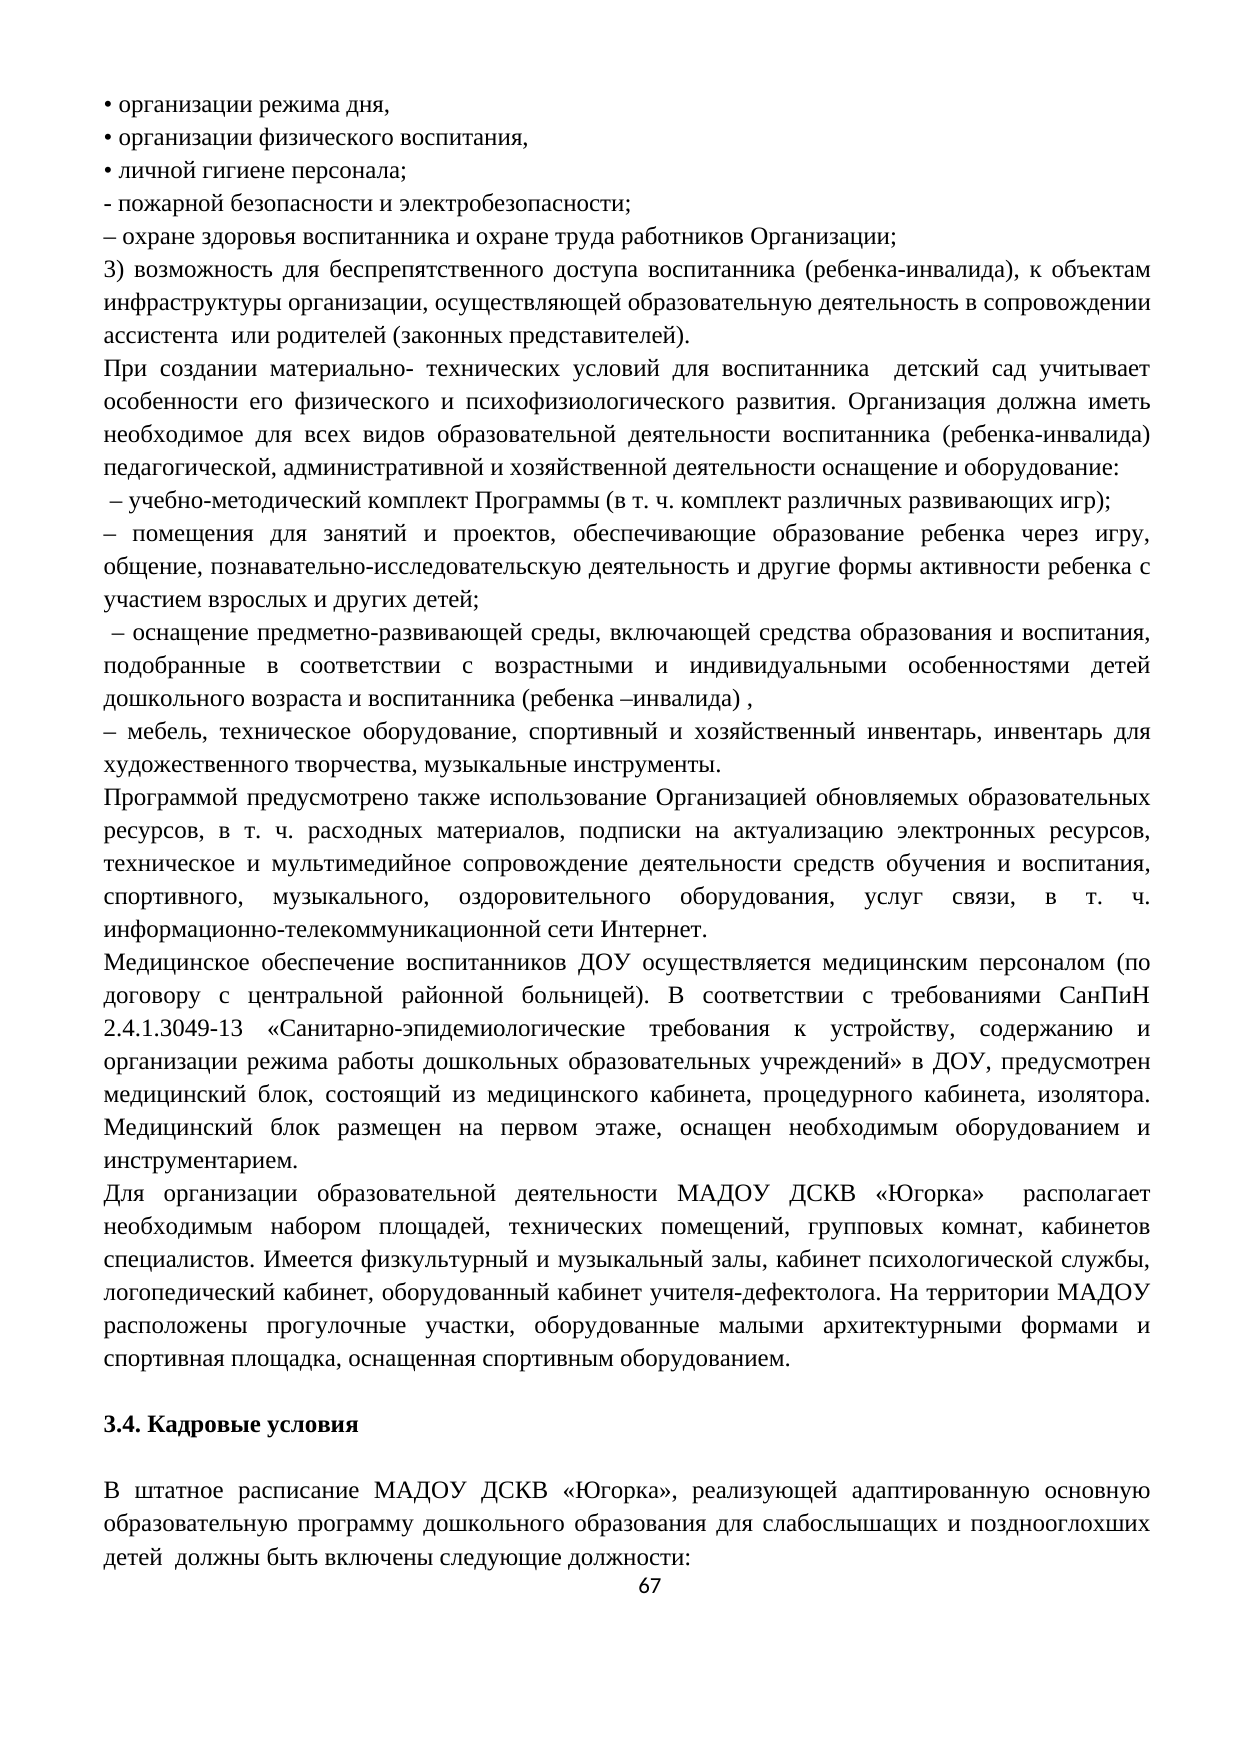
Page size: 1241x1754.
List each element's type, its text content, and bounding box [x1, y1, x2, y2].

text – помещения для занятий и проектов, обеспечивающие образование ребенка через игру, общение, познавательно-исследовательскую деятельность и другие формы активности ребенка с участием взрослых и других детей; [103, 518, 1152, 613]
text В штатное расписание МАДОУ ДСКВ «Югорка», реализующей адаптированную основную образовательную программу дошкольного образования для слабослышащих и позднооглохших детей должны быть включены следующие должности: [103, 1476, 1152, 1570]
text • организации физического воспитания, [103, 122, 1152, 150]
text Программой предусмотрено также использование Организацией обновляемых образовательных ресурсов, в т. ч. расходных материалов, подписки на актуализацию электронных ресурсов, техническое и мультимедийное сопровождение деятельности средств обучения и воспитания, спортивного, музыкального, оздоровительного оборудования, услуг связи, в т. ч. информационно-телекоммуникационной сети Интернет. [103, 782, 1152, 943]
text – охране здоровья воспитанника и охране труда работников Организации; [103, 221, 1152, 249]
text 3.4. Кадровые условия [103, 1409, 1152, 1438]
text – оснащение предметно-развивающей среды, включающей средства образования и воспитания, подобранные в соответствии с возрастными и индивидуальными особенностями детей дошкольного возраста и воспитанника (ребенка –инвалида) , [103, 617, 1152, 712]
text Для организации образовательной деятельности МАДОУ ДСКВ «Югорка» располагает необходимым набором площадей, технических помещений, групповых комнат, кабинетов специалистов. Имеется физкультурный и музыкальный залы, кабинет психологической службы, логопедический кабинет, оборудованный кабинет учителя-дефектолога. На территории МАДОУ расположены прогулочные участки, оборудованные малыми архитектурными формами и спортивная площадка, оснащенная спортивным оборудованием. [103, 1178, 1152, 1372]
text 3) возможность для беспрепятственного доступа воспитанника (ребенка-инвалида), к объектам инфраструктуры организации, осуществляющей образовательную деятельность в сопровождении ассистента или родителей (законных представителей). [103, 254, 1152, 348]
text - пожарной безопасности и электробезопасности; [103, 188, 1152, 216]
text При создании материально- технических условий для воспитанника детский сад учитывает особенности его физического и психофизиологического развития. Организация должна иметь необходимое для всех видов образовательной деятельности воспитанника (ребенка-инвалида) педагогической, административной и хозяйственной деятельности оснащение и оборудование: [103, 353, 1152, 481]
text • организации режима дня, [103, 89, 1152, 117]
text Медицинское обеспечение воспитанников ДОУ осуществляется медицинским персоналом (по договору с центральной районной больницей). В соответствии с требованиями СанПиН 2.4.1.3049-13 «Санитарно-эпидемиологические требования к устройству, содержанию и организации режима работы дошкольных образовательных учреждений» в ДОУ, предусмотрен медицинский блок, состоящий из медицинского кабинета, процедурного кабинета, изолятора. Медицинский блок размещен на первом этаже, оснащен необходимым оборудованием и инструментарием. [103, 947, 1152, 1174]
text – учебно-методический комплект Программы (в т. ч. комплект различных развивающих игр); [103, 485, 1152, 514]
text – мебель, техническое оборудование, спортивный и хозяйственный инвентарь, инвентарь для художественного творчества, музыкальные инструменты. [103, 716, 1152, 778]
text • личной гигиене персонала; [103, 155, 1152, 183]
